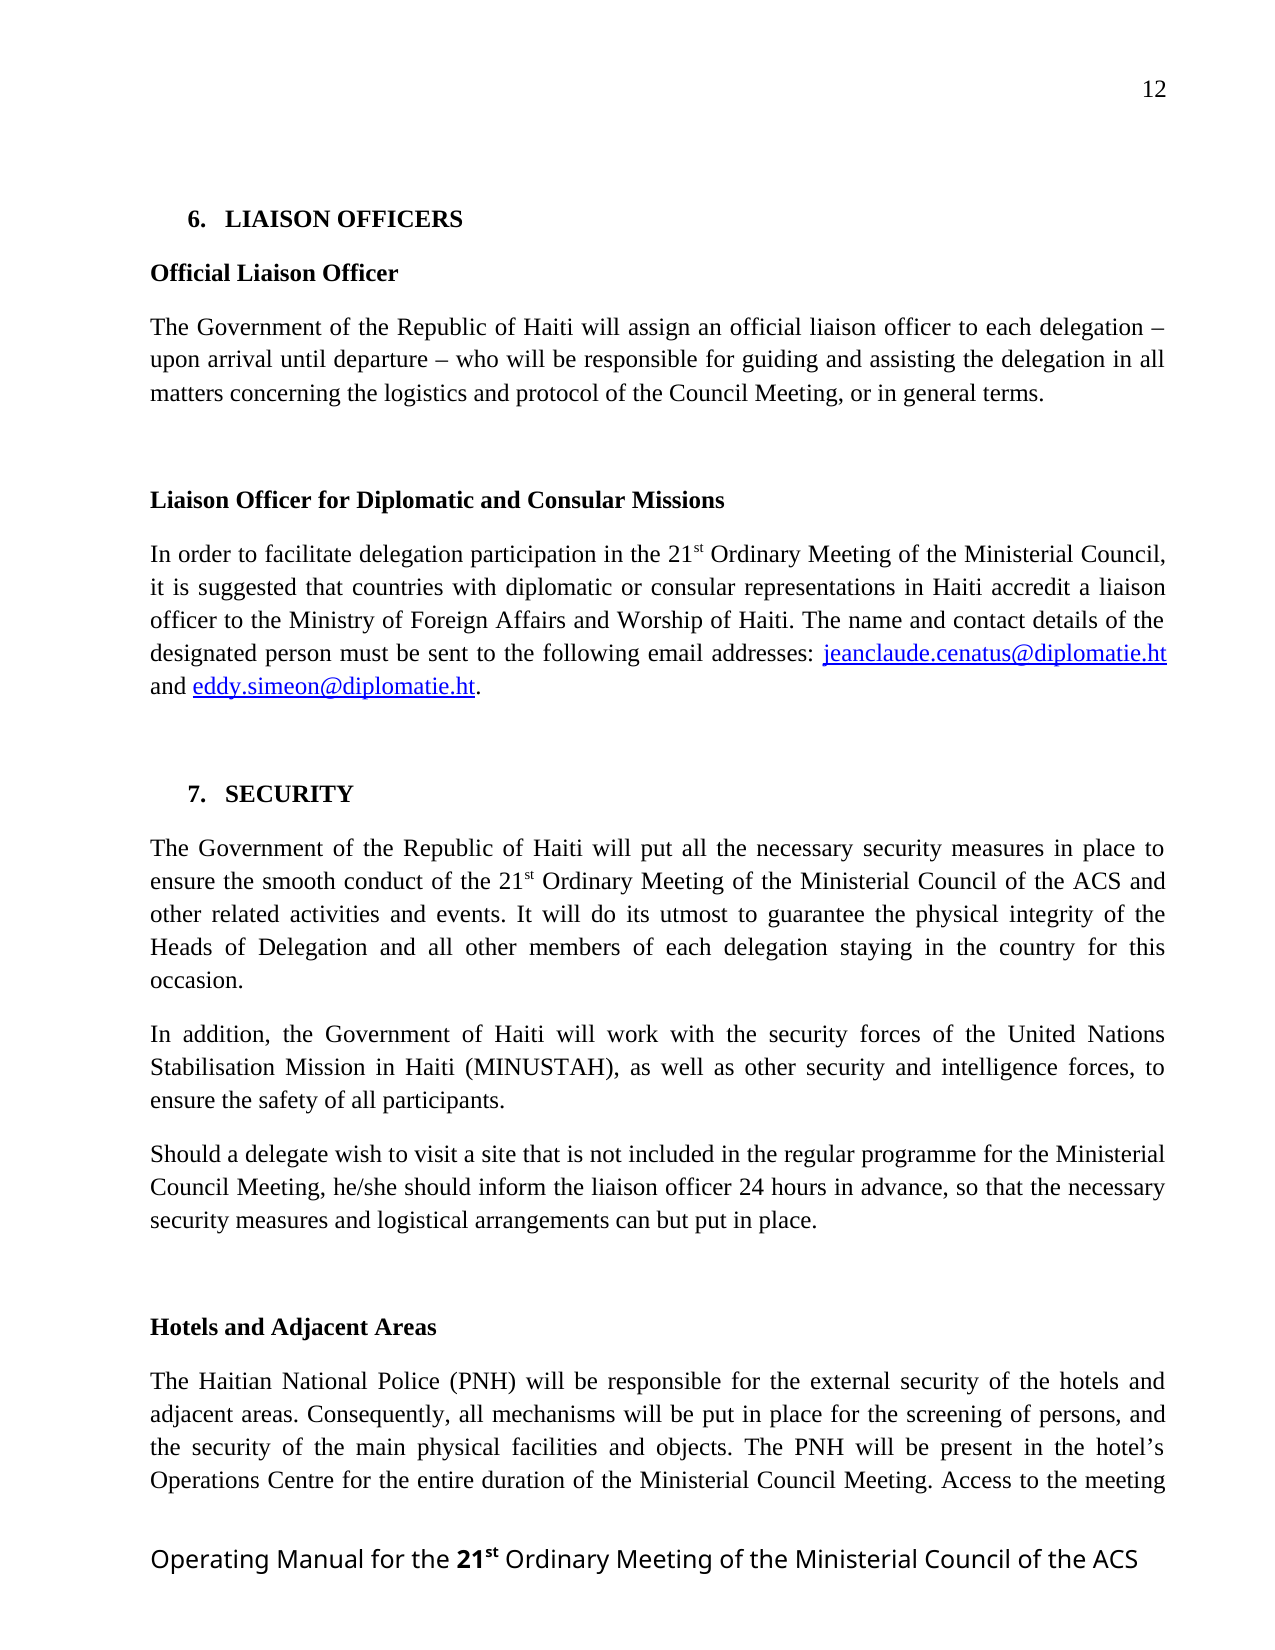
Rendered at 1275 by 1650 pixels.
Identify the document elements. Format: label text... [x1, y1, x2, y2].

text In addition, the Government of Haiti will work with the security forces of the United Nations Stabilisation Mission in Haiti (MINUSTAH), as well as other security and intelligence forces, to ensure the safety of all participants. [150, 1019, 1167, 1113]
list SECURITY [187, 779, 1167, 808]
text The Government of the Republic of Haiti will assign an official liaison officer to each delegation – upon arrival until departure – who will be responsible for guiding and assisting the delegation in all matters concerning the logistics and protocol of the Council Meeting, or in general terms. [150, 312, 1167, 406]
text Official Liaison Officer [150, 258, 1167, 286]
text In order to facilitate delegation participation in the 21st Ordinary Meeting of the Ministerial Council, it is suggested that countries with diplomatic or consular representations in Haiti accredit a liaison officer to the Ministry of Foreign Affairs and Worship of Haiti. The name and contact details of the designated person must be sent to the following email addresses: jeanclaude.cenatus@diplomatie.ht and eddy.simeon@diplomatie.ht. [150, 539, 1167, 700]
text Liaison Officer for Diplomatic and Consular Missions [150, 485, 1167, 514]
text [150, 1366, 1167, 1494]
list LIAISON OFFICERS [187, 204, 1167, 233]
text Should a delegate wish to visit a site that is not included in the regular programme for the Ministerial Council Meeting, he/she should inform the liaison officer 24 hours in advance, so that the necessary security measures and logistical arrangements can but put in place. [150, 1139, 1167, 1233]
text Hotels and Adjacent Areas [150, 1312, 1167, 1341]
text The Government of the Republic of Haiti will put all the necessary security measures in place to ensure the smooth conduct of the 21st Ordinary Meeting of the Ministerial Council of the ACS and other related activities and events. It will do its utmost to guarantee the physical integrity of the Heads of Delegation and all other members of each delegation staying in the country for this occasion. [150, 833, 1167, 994]
